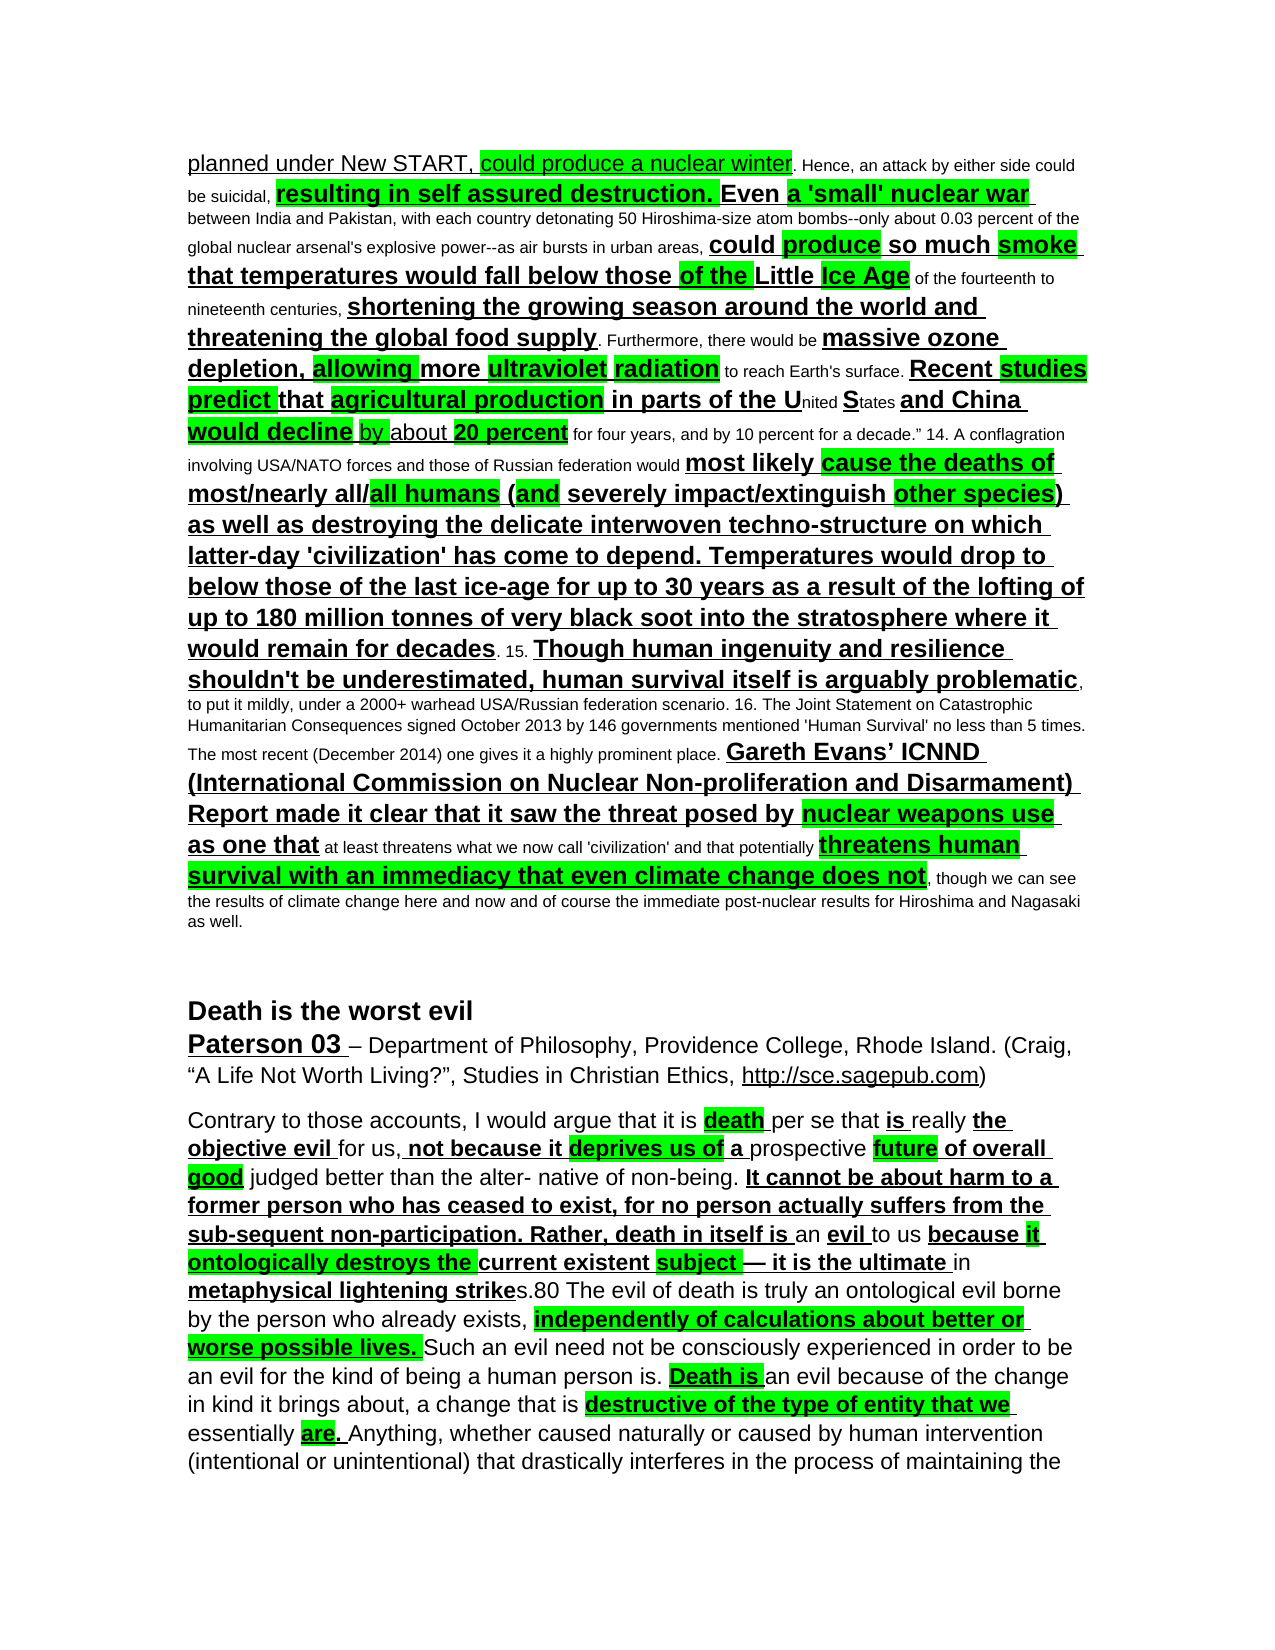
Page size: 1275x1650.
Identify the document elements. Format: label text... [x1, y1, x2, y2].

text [187, 1107, 1087, 1474]
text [187, 150, 1087, 931]
subtitle Death is the worst evil [187, 994, 1087, 1026]
text Paterson 03 – Department of Philosophy, Providence College, Rhode Island. (Craig, “A Life Not Worth Living?”, Studies in Christian Ethics, http://sce.sagepub.com) [187, 1028, 1087, 1088]
